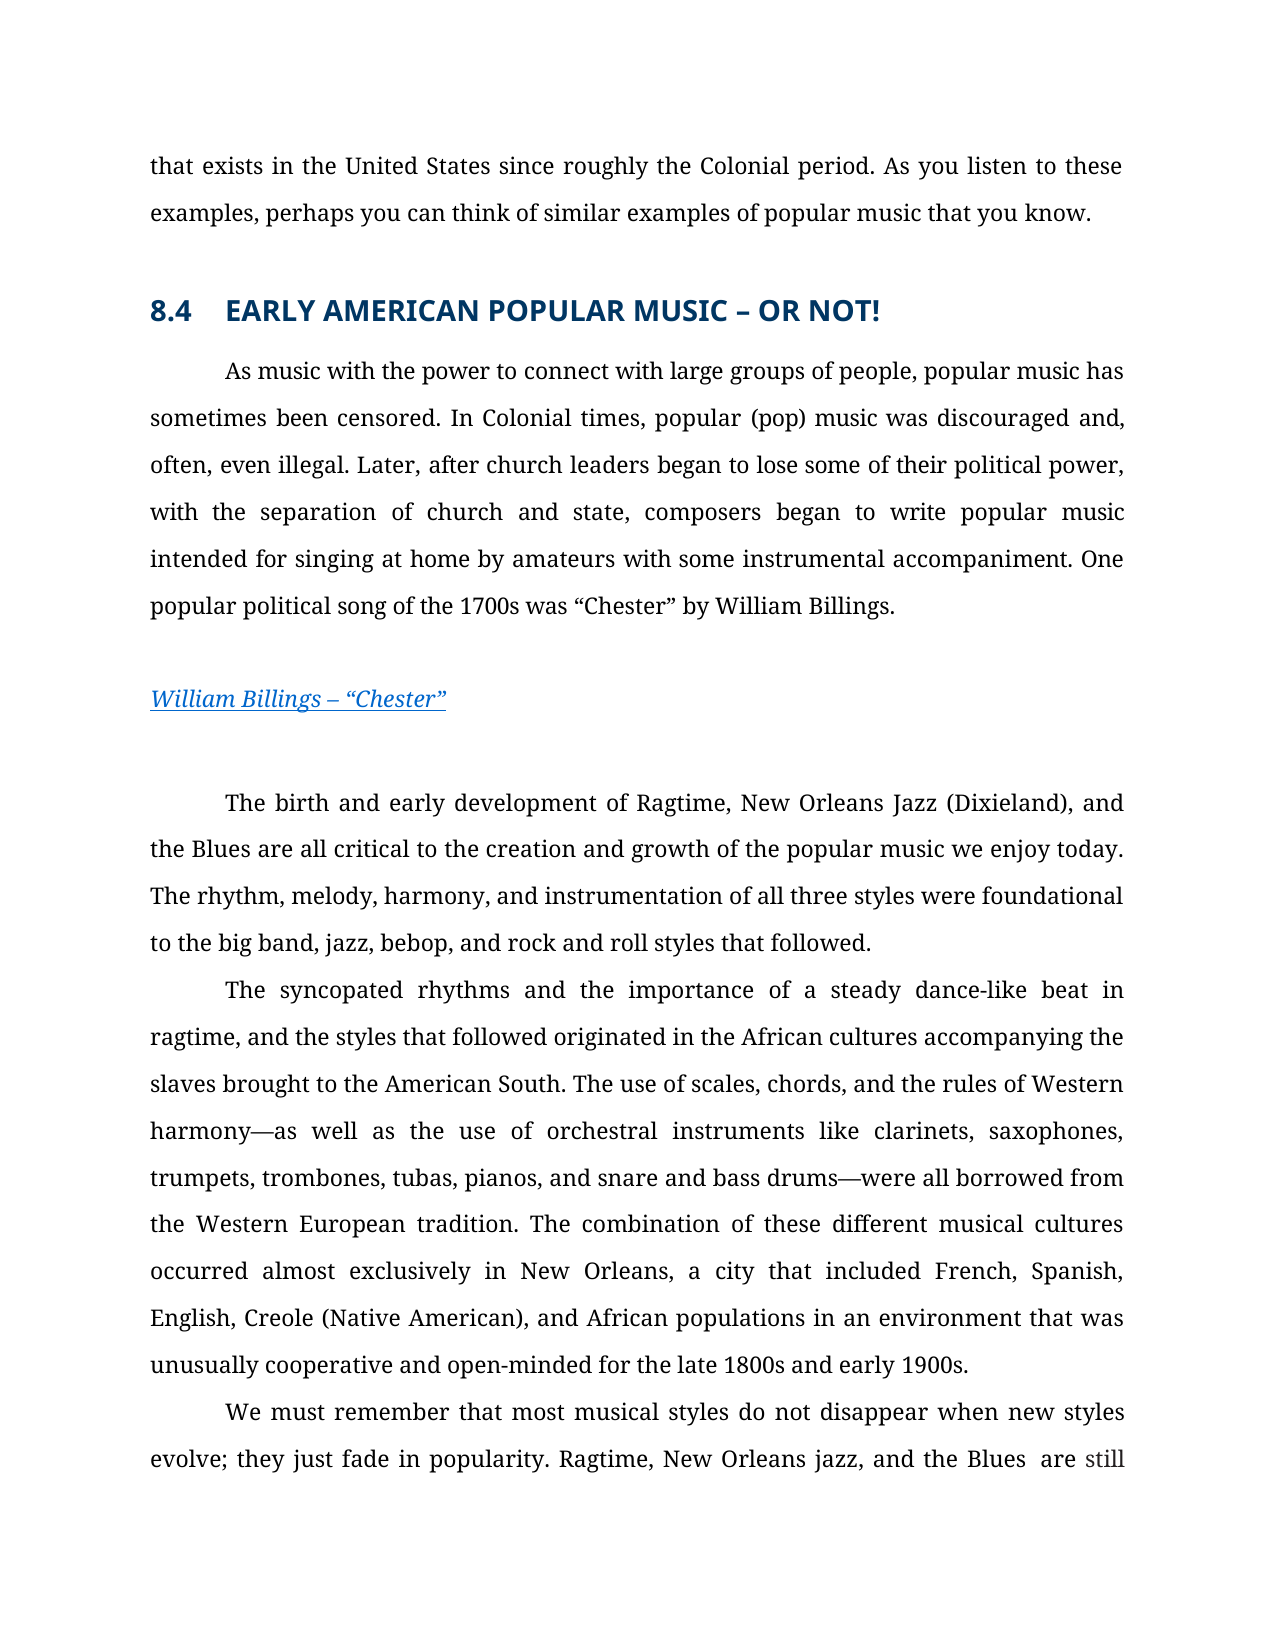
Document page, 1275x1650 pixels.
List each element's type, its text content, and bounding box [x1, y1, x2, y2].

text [150, 1396, 1125, 1474]
text The birth and early development of Ragtime, New Orleans Jazz (Dixieland), and the Blues are all critical to the creation and growth of the popular music we enjoy today. The rhythm, melody, harmony, and instrumentation of all three styles were foundational to the big band, jazz, bebop, and rock and roll styles that followed. [150, 787, 1125, 958]
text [150, 150, 1125, 228]
subtitle William Billings – “Chester” [150, 683, 1125, 715]
text As music with the power to connect with large groups of people, popular music has sometimes been censored. In Colonial times, popular (pop) music was discouraged and, often, even illegal. Later, after church leaders began to lose some of their political power, with the separation of church and state, composers began to write popular music intended for singing at home by amateurs with some instrumental accompaniment. One popular political song of the 1700s was “Chester” by William Billings. [150, 355, 1125, 621]
text The syncopated rhythms and the importance of a steady dance-like beat in ragtime, and the styles that followed originated in the African cultures accompanying the slaves brought to the American South. The use of scales, chords, and the rules of Western harmony—as well as the use of orchestral instruments like clarinets, saxophones, trumpets, trombones, tubas, pianos, and snare and bass drums—were all borrowed from the Western European tradition. The combination of these different musical cultures occurred almost exclusively in New Orleans, a city that included French, Spanish, English, Creole (Native American), and African populations in an environment that was unusually cooperative and open-minded for the late 1800s and early 1900s. [150, 974, 1125, 1380]
subtitle EARLY AMERICAN POPULAR MUSIC – OR NOT! [150, 291, 1125, 330]
